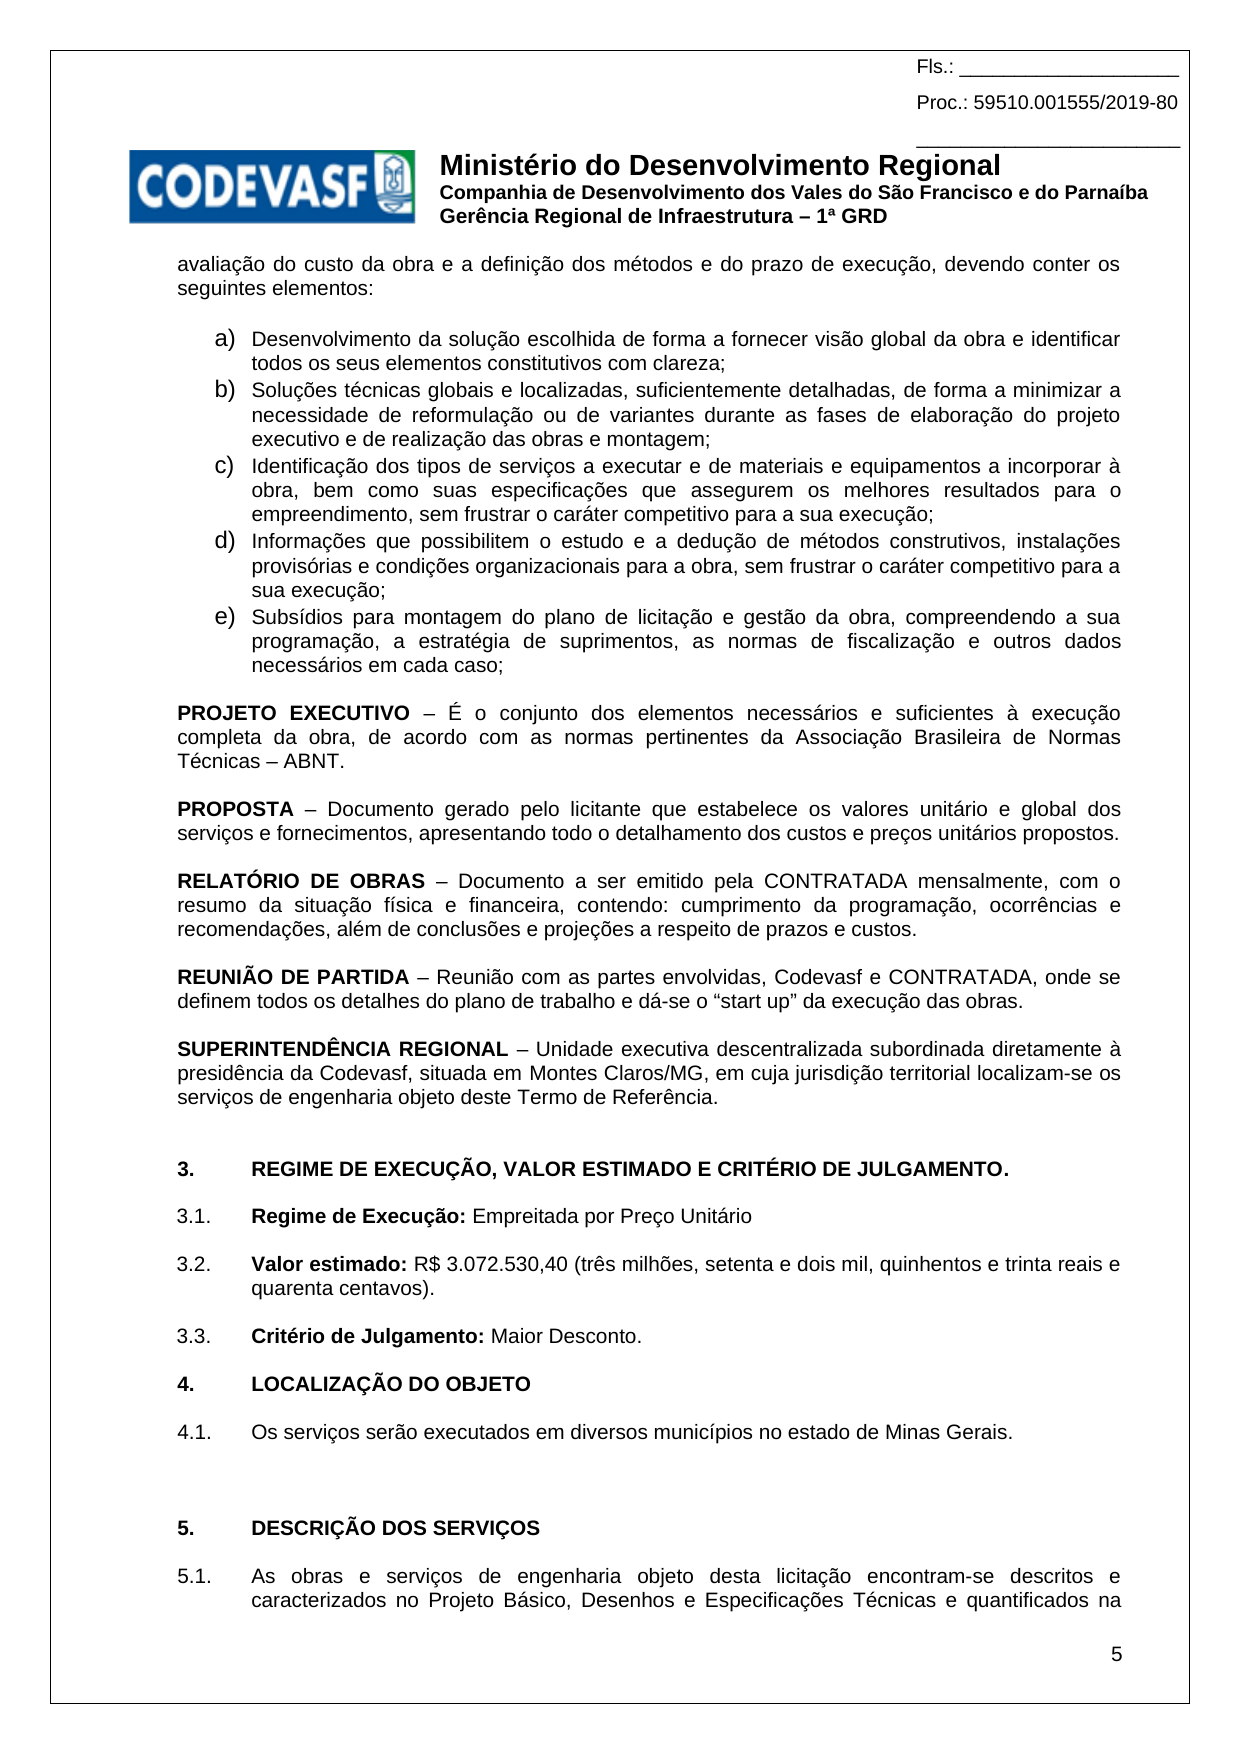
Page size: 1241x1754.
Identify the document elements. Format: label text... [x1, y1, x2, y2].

text PROPOSTA – Documento gerado pelo licitante que estabelece os valores unitário e global dos serviços e fornecimentos, apresentando todo o detalhamento dos custos e preços unitários propostos. [177, 797, 1122, 845]
list Identificação dos tipos de serviços a executar e de materiais e equipamentos a incorporar à obra, bem como suas especificações que assegurem os melhores resultados para o empreendimento, sem frustrar o caráter competitivo para a sua execução; [214, 451, 1122, 526]
list Subsídios para montagem do plano de licitação e gestão da obra, compreendendo a sua programação, a estratégia de suprimentos, as normas de fiscalização e outros dados necessários em cada caso; [214, 602, 1122, 677]
text REUNIÃO DE PARTIDA – Reunião com as partes envolvidas, Codevasf e CONTRATADA, onde se definem todos os detalhes do plano de trabalho e dá-se o “start up” da execução das obras. [177, 965, 1122, 1013]
list Desenvolvimento da solução escolhida de forma a fornecer visão global da obra e identificar todos os seus elementos constitutivos com clareza; [214, 324, 1122, 375]
list Informações que possibilitem o estudo e a dedução de métodos construtivos, instalações provisórias e condições organizacionais para a obra, sem frustrar o caráter competitivo para a sua execução; [214, 526, 1122, 602]
subtitle Regime de Execução: Empreitada por Preço Unitário [176, 1204, 1122, 1228]
list Soluções técnicas globais e localizadas, suficientemente detalhadas, de forma a minimizar a necessidade de reformulação ou de variantes durante as fases de elaboração do projeto executivo e de realização das obras e montagem; [214, 375, 1122, 451]
text PROJETO EXECUTIVO – É o conjunto dos elementos necessários e suficientes à execução completa da obra, de acordo com as normas pertinentes da Associação Brasileira de Normas Técnicas – ABNT. [177, 701, 1122, 773]
subtitle Critério de Julgamento: Maior Desconto. [176, 1324, 1122, 1348]
subtitle LOCALIZAÇÃO DO OBJETO [177, 1372, 1122, 1396]
text RELATÓRIO DE OBRAS – Documento a ser emitido pela CONTRATADA mensalmente, com o resumo da situação física e financeira, contendo: cumprimento da programação, ocorrências e recomendações, além de conclusões e projeções a respeito de prazos e custos. [177, 869, 1122, 941]
subtitle DESCRIÇÃO DOS SERVIÇOS [177, 1516, 1122, 1540]
subtitle Os serviços serão executados em diversos municípios no estado de Minas Gerais. [177, 1420, 1122, 1444]
subtitle Valor estimado: R$ 3.072.530,40 (três milhões, setenta e dois mil, quinhentos e trinta reais e quarenta centavos). [176, 1252, 1122, 1300]
picture [129, 150, 417, 226]
subtitle REGIME DE EXECUÇÃO, VALOR ESTIMADO E CRITÉRIO DE JULGAMENTO. [177, 1156, 1122, 1180]
text SUPERINTENDÊNCIA REGIONAL – Unidade executiva descentralizada subordinada diretamente à presidência da Codevasf, situada em Montes Claros/MG, em cuja jurisdição territorial localizam-se os serviços de engenharia objeto deste Termo de Referência. [177, 1037, 1122, 1108]
